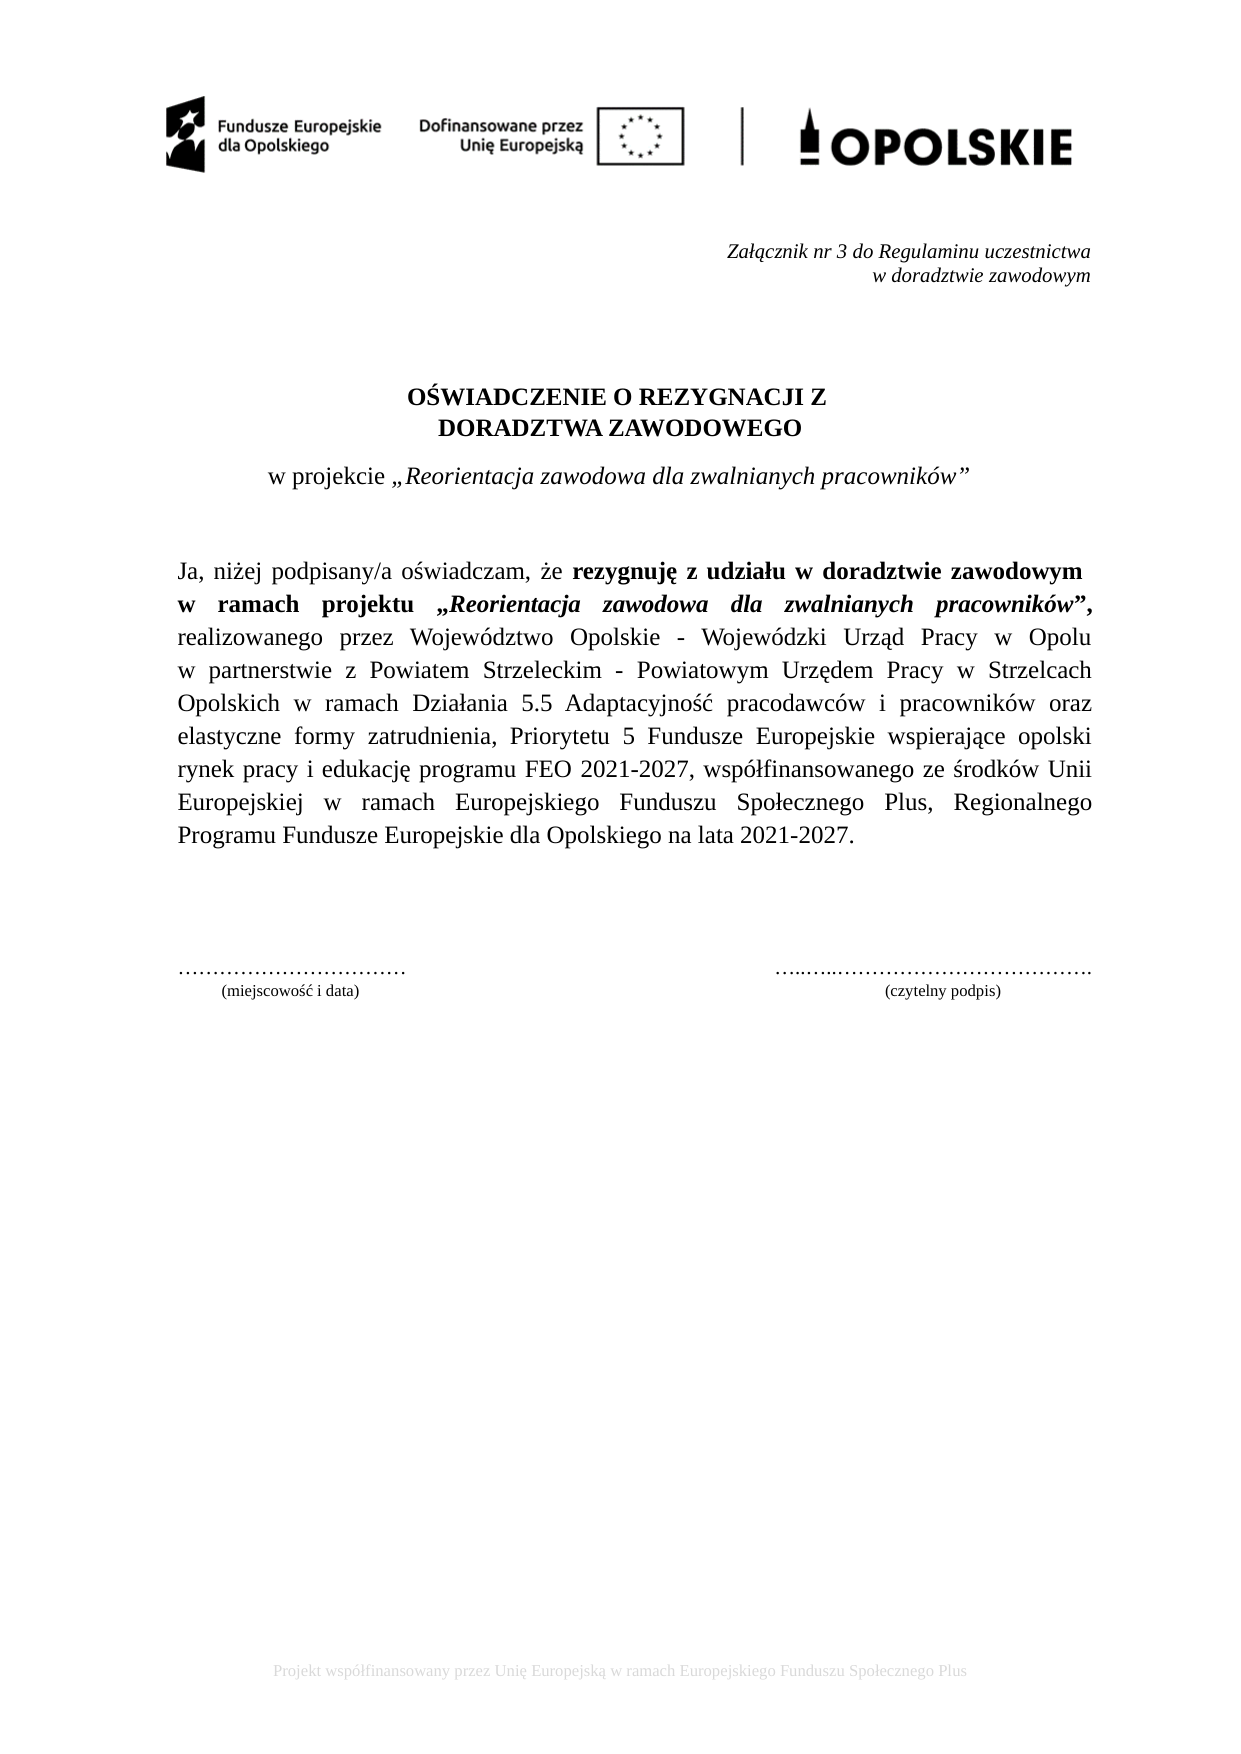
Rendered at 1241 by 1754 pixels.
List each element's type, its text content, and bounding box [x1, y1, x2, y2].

picture [147, 73, 1092, 197]
text Załącznik nr 3 do Regulaminu uczestnictwa w doradztwie zawodowym [148, 239, 1093, 287]
text w projekcie „Reorientacja zawodowa dla zwalnianych pracowników” [148, 461, 1093, 489]
text Ja, niżej podpisany/a oświadczam, że rezygnuję z udziału w doradztwie zawodowym w ramach projektu „Reorientacja zawodowa dla zwalnianych pracowników”, realizowanego przez Województwo Opolskie - Wojewódzki Urząd Pracy w Opolu w partnerstwie z Powiatem Strzeleckim - Powiatowym Urzędem Pracy w Strzelcach Opolskich w ramach Działania 5.5 Adaptacyjność pracodawców i pracowników oraz elastyczne formy zatrudnienia, Priorytetu 5 Fundusze Europejskie wspierające opolski rynek pracy i edukację programu FEO 2021-2027, współfinansowanego ze środków Unii Europejskiej w ramach Europejskiego Funduszu Społecznego Plus, Regionalnego Programu Fundusze Europejskie dla Opolskiego na lata 2021-2027. [177, 556, 1093, 849]
text OŚWIADCZENIE O REZYGNACJI Z DORADZTWA ZAWODOWEGO [148, 382, 1093, 442]
text …………………………… …..…..………………………………. [177, 955, 1093, 979]
text (miejscowość i data) (czytelny podpis) [221, 981, 1093, 1000]
